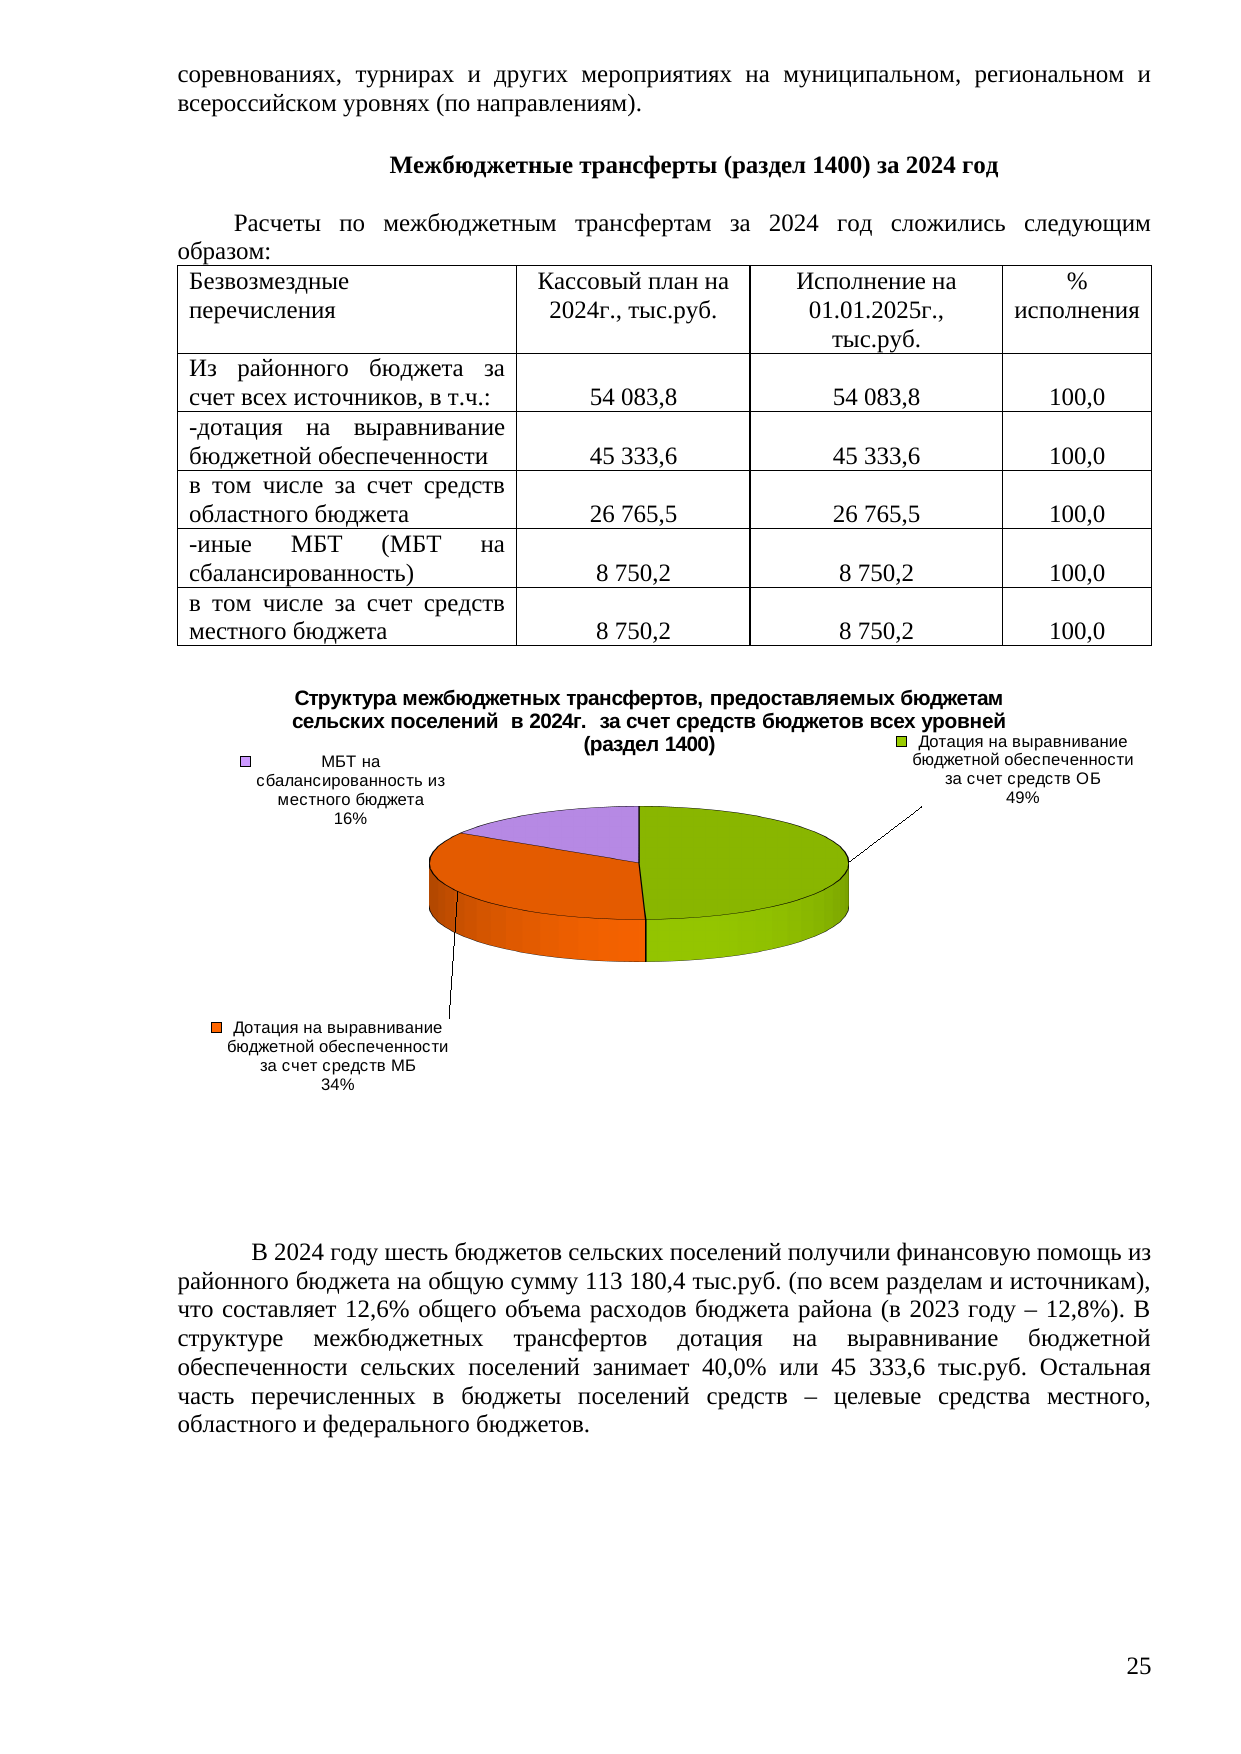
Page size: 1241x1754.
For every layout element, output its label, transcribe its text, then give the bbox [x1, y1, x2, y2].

table_cell 45 333,6 [751, 412, 1002, 469]
table_cell 8 750,2 [751, 588, 1002, 645]
table_cell Из районного бюджета за счет всех источников, в т.ч.: [178, 354, 516, 411]
table_cell 26 765,5 [517, 471, 749, 528]
table_header Безвозмездные перечисления [178, 266, 516, 352]
table_cell 100,0 [1003, 412, 1151, 469]
table_cell -иные МБТ (МБТ на сбалансированность) [178, 529, 516, 587]
table_header % исполнения [1003, 266, 1151, 352]
table_cell 100,0 [1003, 354, 1151, 411]
table_cell 100,0 [1003, 529, 1151, 587]
table_cell 100,0 [1003, 471, 1151, 528]
table_cell 54 083,8 [751, 354, 1002, 411]
table_cell 54 083,8 [517, 354, 749, 411]
table_cell -дотация на выравнивание бюджетной обеспеченности [178, 412, 516, 469]
table_cell в том числе за счет средств местного бюджета [178, 588, 516, 645]
table_cell 8 750,2 [751, 529, 1002, 587]
table_cell 8 750,2 [517, 529, 749, 587]
table_cell 26 765,5 [751, 471, 1002, 528]
text В 2024 году шесть бюджетов сельских поселений получили финансовую помощь из районного бюджета на общую сумму 113 180,4 тыс.руб. (по всем разделам и источникам), что составляет 12,6% общего объема расходов бюджета района (в 2023 году – 12,8%). В структуре межбюджетных трансфертов дотация на выравнивание бюджетной обеспеченности сельских поселений занимает 40,0% или 45 333,6 тыс.руб. Остальная часть перечисленных в бюджеты поселений средств – целевые средства местного, областного и федерального бюджетов. [177, 1237, 1152, 1438]
table_cell 100,0 [1003, 588, 1151, 645]
table_header Исполнение на 01.01.2025г., тыс.руб. [751, 266, 1002, 352]
text Расчеты по межбюджетным трансфертам за 2024 год сложились следующим образом: [177, 208, 1152, 265]
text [177, 59, 1152, 117]
table_header Кассовый план на 2024г., тыс.руб. [517, 266, 749, 352]
table_cell 8 750,2 [517, 588, 749, 645]
table_cell 45 333,6 [517, 412, 749, 469]
text Межбюджетные трансферты (раздел 1400) за 2024 год [177, 150, 1137, 179]
table_cell в том числе за счет средств областного бюджета [178, 471, 516, 528]
